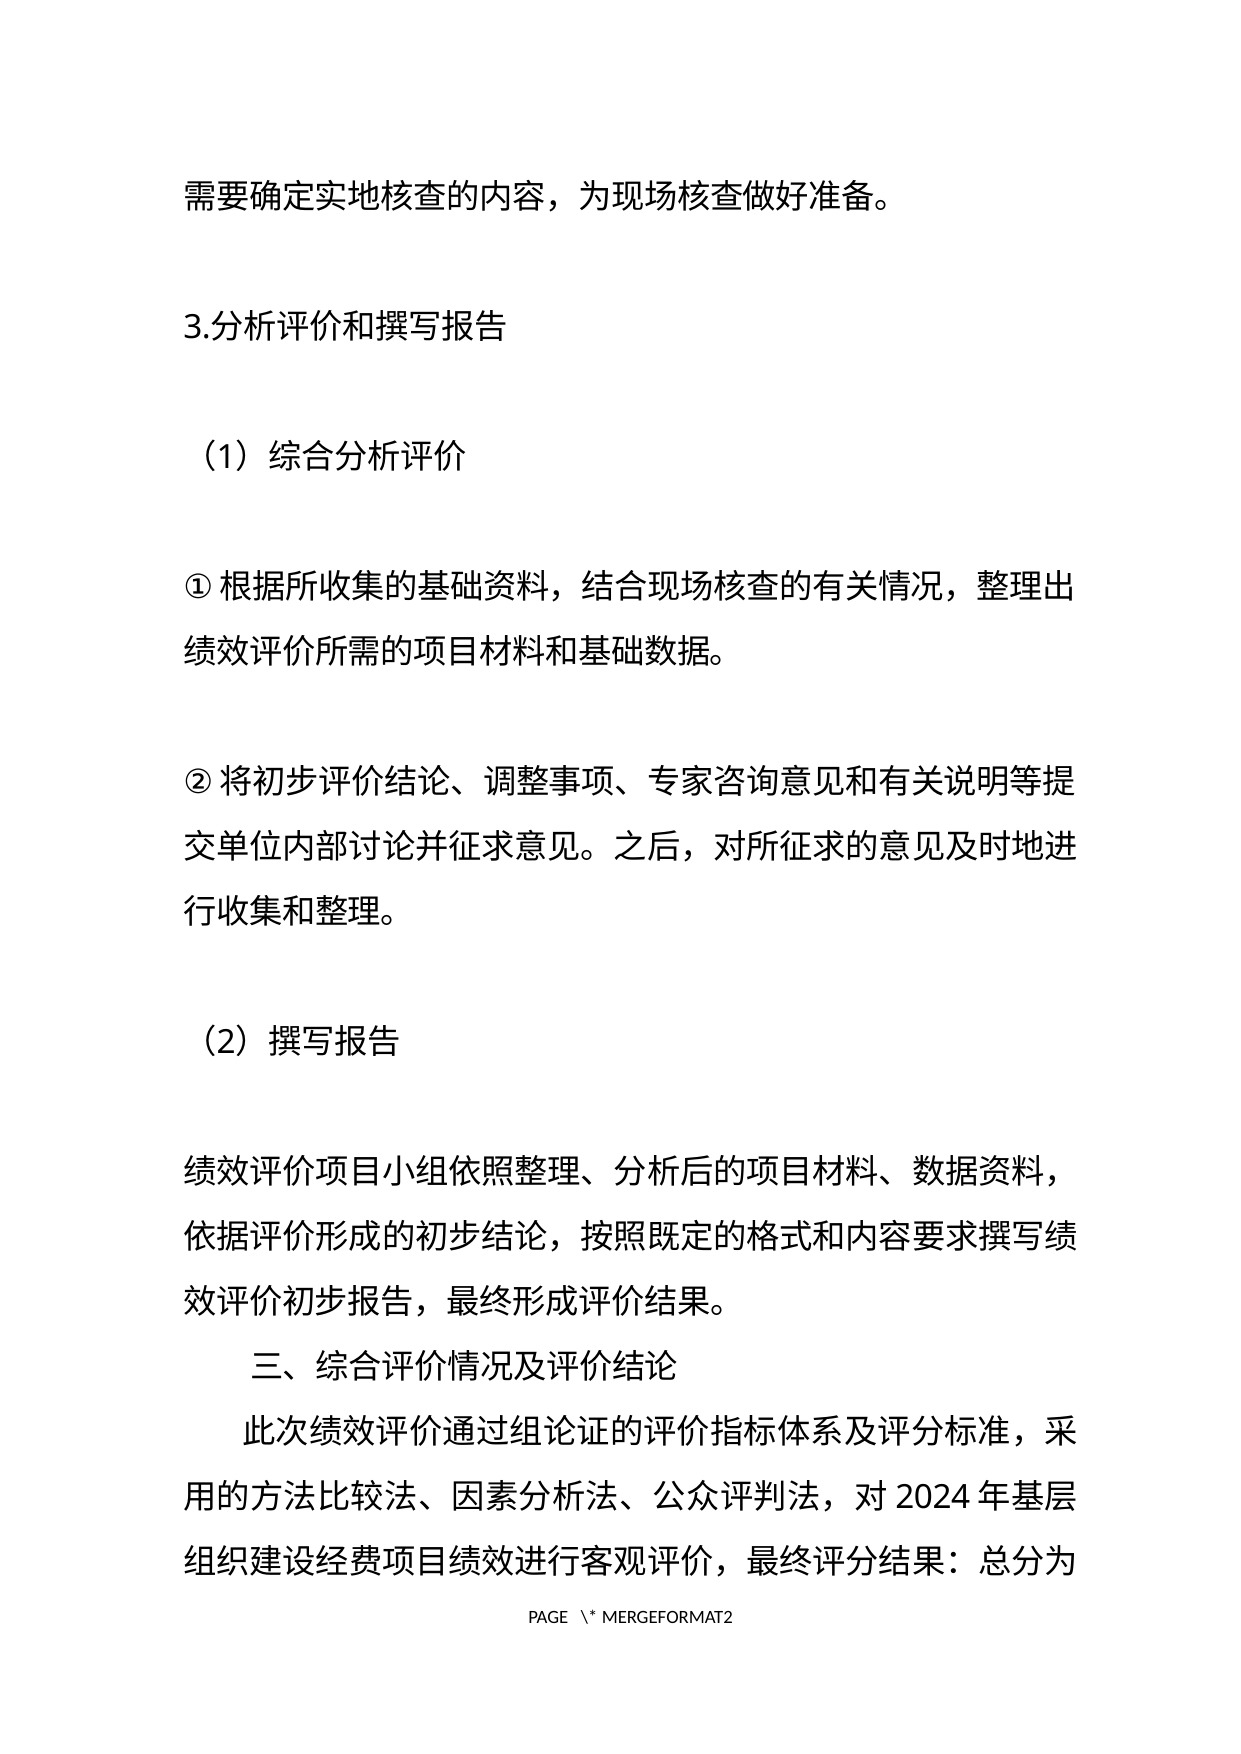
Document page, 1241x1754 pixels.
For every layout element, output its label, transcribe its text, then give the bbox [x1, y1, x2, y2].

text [183, 162, 1078, 1332]
text 三、综合评价情况及评价结论 [183, 1332, 1078, 1397]
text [183, 1397, 1078, 1592]
